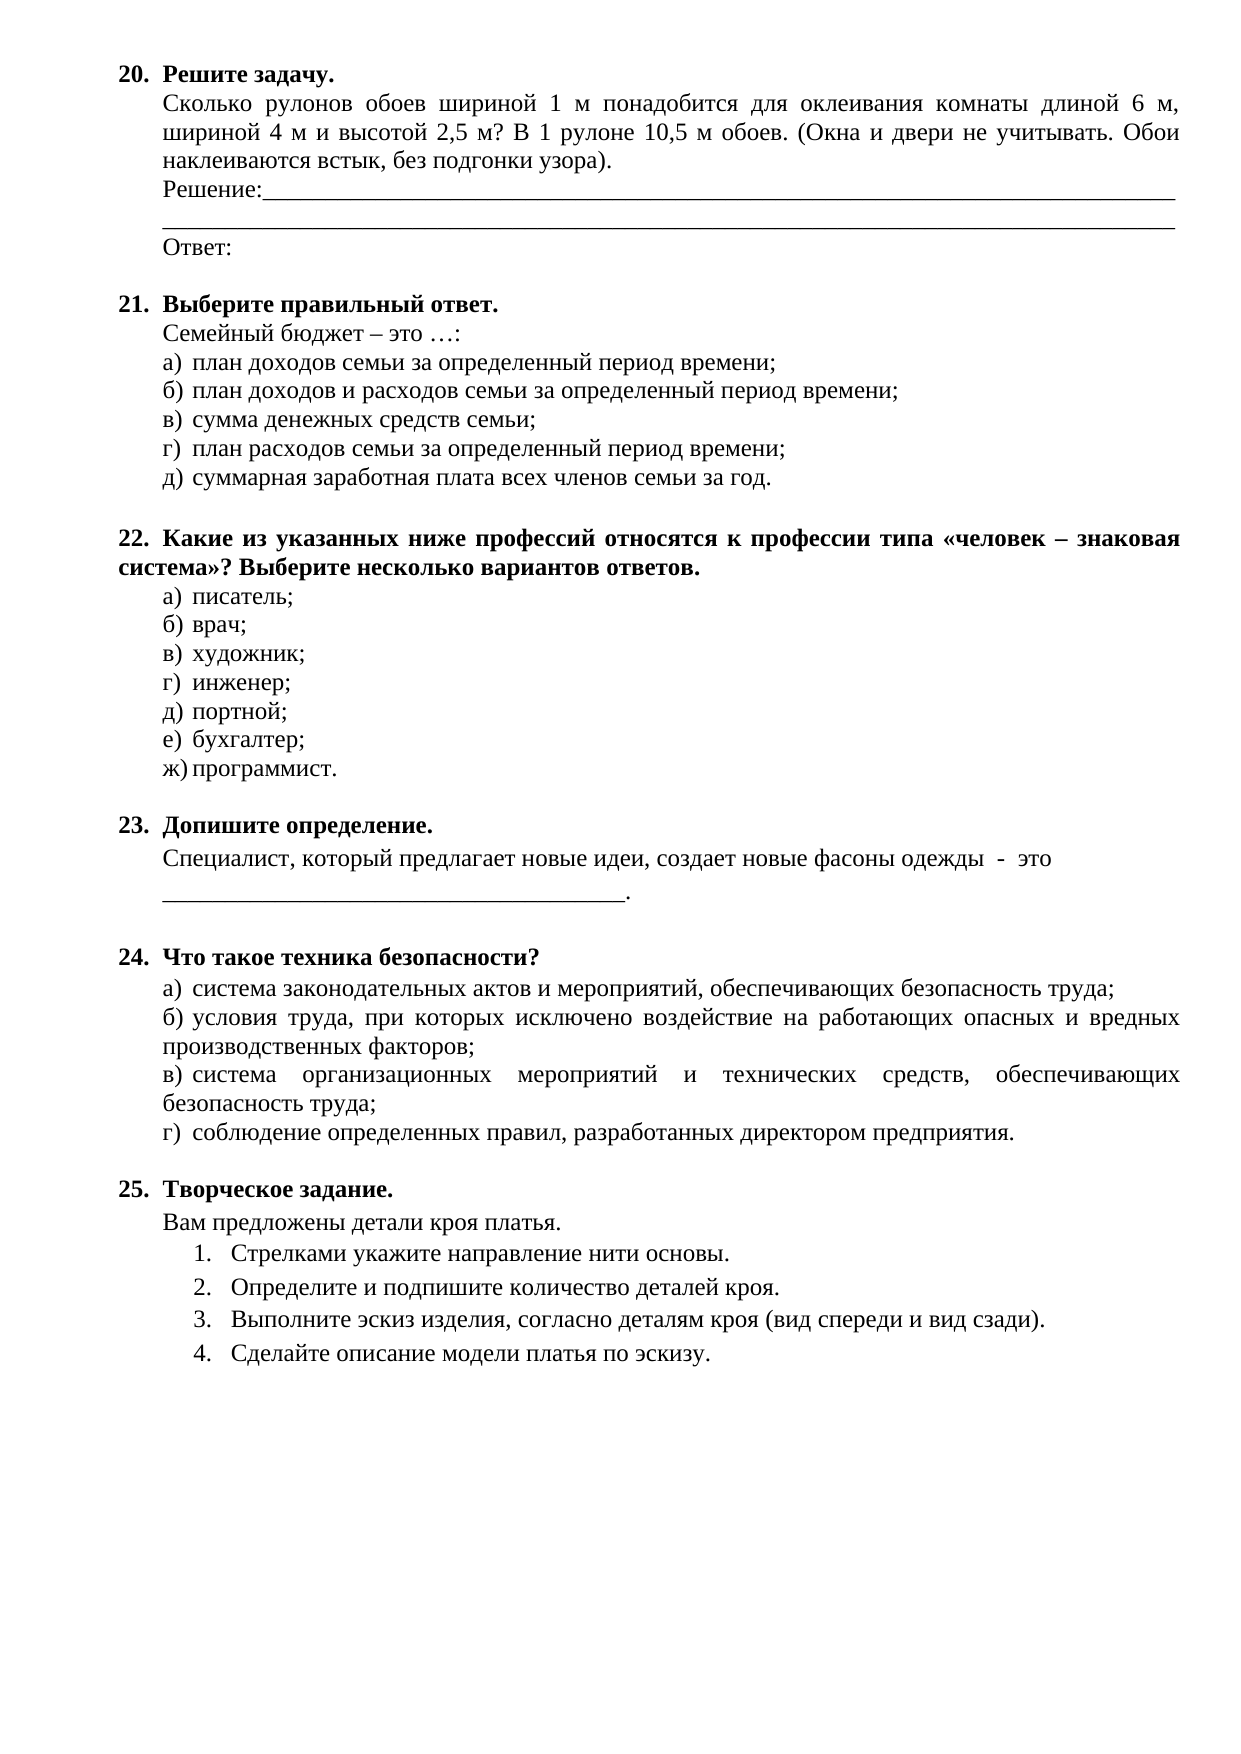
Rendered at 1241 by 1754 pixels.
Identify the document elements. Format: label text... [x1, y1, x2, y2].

list бухгалтер; [162, 724, 1181, 753]
list портной; [162, 696, 1181, 724]
list условия труда, при которых исключено воздействие на работающих опасных и вредных производственных факторов; [162, 1002, 1181, 1059]
list система организационных мероприятий и технических средств, обеспечивающих безопасность труда; [162, 1059, 1181, 1117]
list художник; [162, 638, 1181, 667]
list Какие из указанных ниже профессий относятся к профессии типа «человек – знаковая система»? Выберите несколько вариантов ответов. [118, 523, 1181, 581]
list сумма денежных средств семьи; [162, 404, 1181, 433]
list Выберите правильный ответ. [118, 289, 1181, 318]
text _________________________________________________________________________________ [162, 203, 1181, 232]
list план доходов семьи за определенный период времени; [162, 347, 1181, 375]
text Семейный бюджет – это …: [162, 318, 1181, 347]
list план расходов семьи за определенный период времени; [162, 433, 1181, 462]
text Ответ: [162, 232, 1181, 260]
list Решите задачу. [118, 59, 1181, 88]
list система законодательных актов и мероприятий, обеспечивающих безопасность труда; [162, 973, 1181, 1002]
list Сделайте описание модели платья по эскизу. [193, 1338, 1181, 1366]
list писатель; [162, 581, 1181, 609]
list Определите и подпишите количество деталей кроя. [193, 1272, 1181, 1300]
list план доходов и расходов семьи за определенный период времени; [162, 375, 1181, 404]
text Сколько рулонов обоев шириной 1 м понадобится для оклеивания комнаты длиной 6 м, шириной 4 м и высотой 2,5 м? В 1 рулоне 10,5 м обоев. (Окна и двери не учитывать. Обои наклеиваются встык, без подгонки узора). [162, 88, 1181, 174]
list Выполните эскиз изделия, согласно деталям кроя (вид спереди и вид сзади). [193, 1304, 1181, 1333]
list инженер; [162, 667, 1181, 696]
list программист. [162, 753, 1181, 782]
list суммарная заработная плата всех членов семьи за год. [162, 462, 1181, 490]
list врач; [162, 609, 1181, 638]
text Решение:_________________________________________________________________________ [162, 174, 1181, 203]
list Специалист, который предлагает новые идеи, создает новые фасоны одежды - это _____________________________________. [162, 843, 1181, 905]
list Творческое задание. [118, 1174, 1181, 1203]
text Вам предложены детали кроя платья. [162, 1207, 1181, 1236]
list соблюдение определенных правил, разработанных директором предприятия. [162, 1117, 1181, 1146]
list Стрелками укажите направление нити основы. [193, 1238, 1181, 1267]
list Что такое техника безопасности? [118, 942, 1181, 971]
list Допишите определение. [118, 810, 1181, 839]
